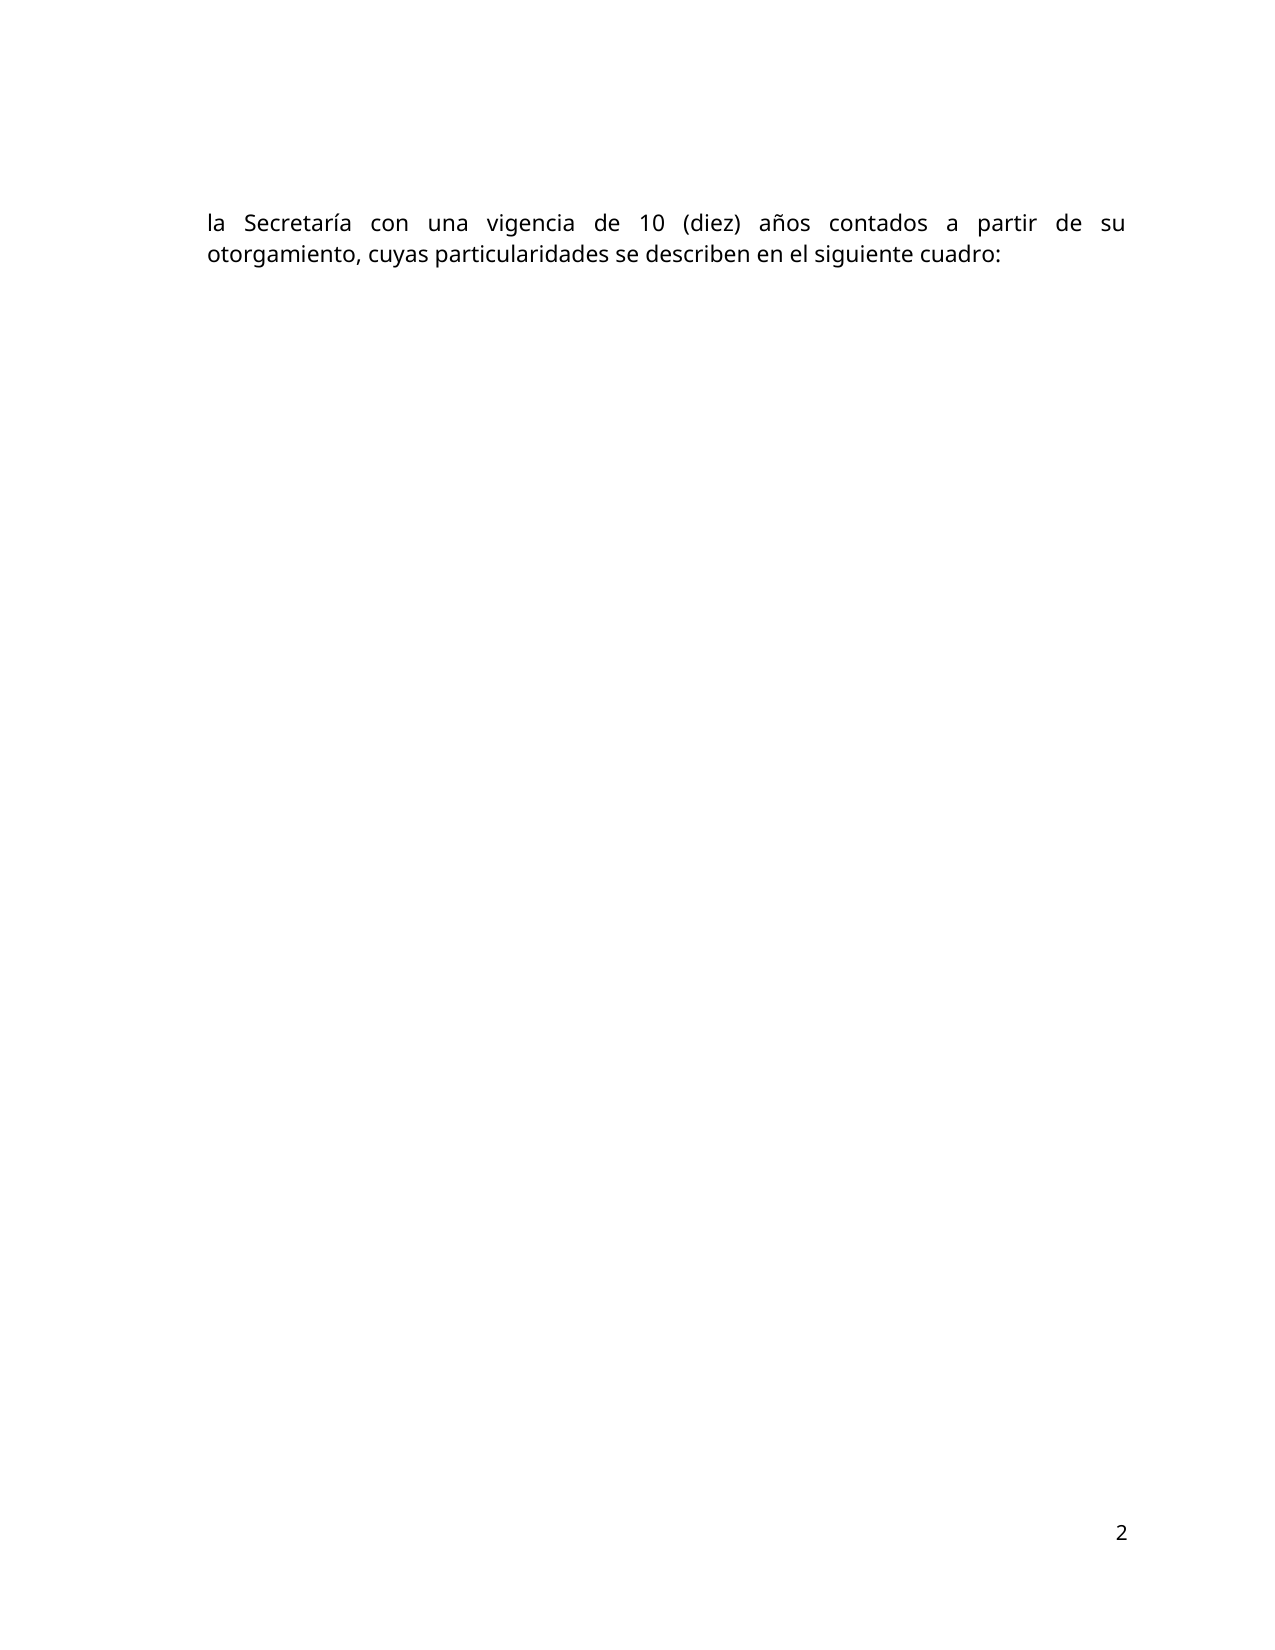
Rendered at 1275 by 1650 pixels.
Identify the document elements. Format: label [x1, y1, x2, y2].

list [132, 207, 1127, 269]
